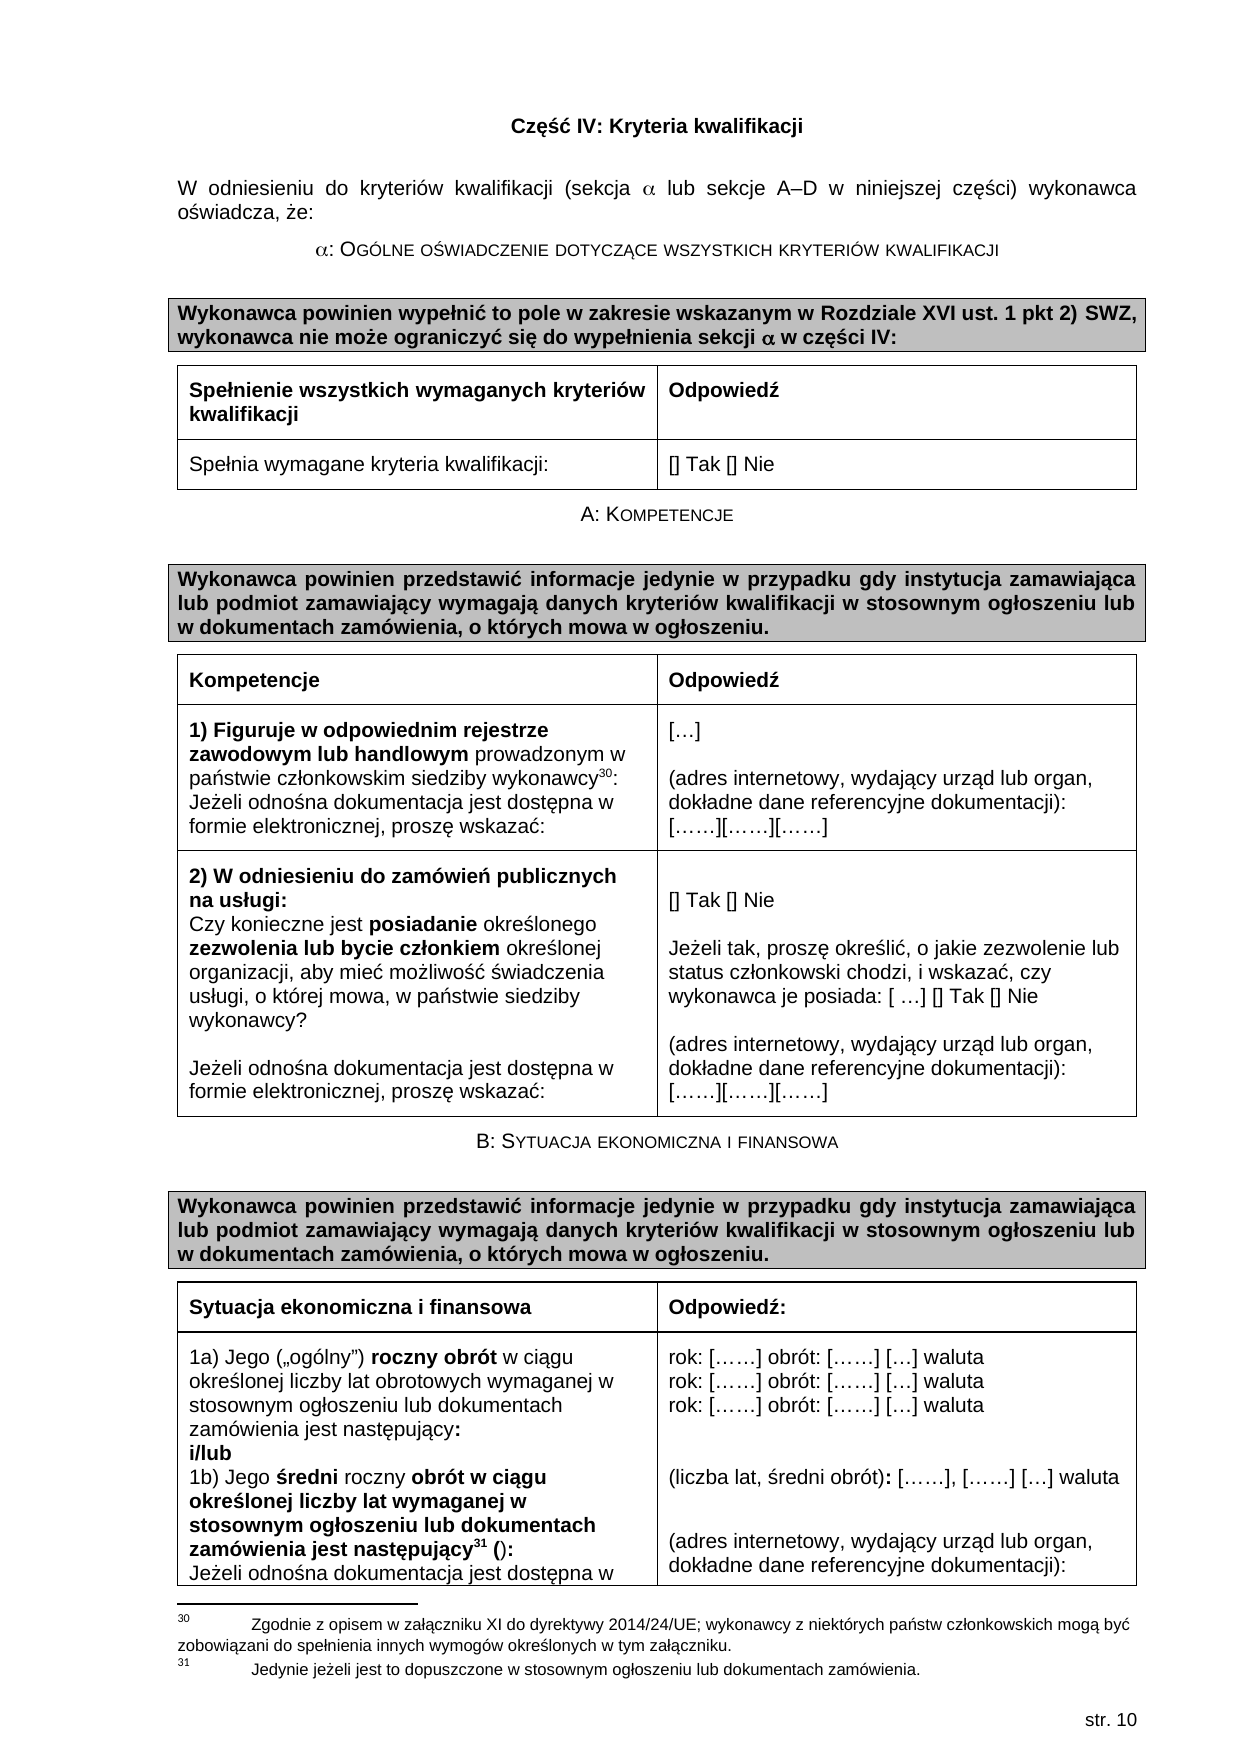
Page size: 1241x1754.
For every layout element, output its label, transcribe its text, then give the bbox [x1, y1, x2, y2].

text Część IV: Kryteria kwalifikacji [177, 114, 1137, 138]
table_cell [] Tak [] Nie Jeżeli tak, proszę określić, o jakie zezwolenie lub status członkowski chodzi, i wskazać, czy wykonawca je posiada: [ …] [] Tak [] Nie (adres internetowy, wydający urząd lub organ, dokładne dane referencyjne dokumentacji): [……][……][……] [658, 851, 1136, 1116]
table_header Kompetencje [178, 655, 657, 704]
text W odniesieniu do kryteriów kwalifikacji (sekcja lub sekcje A–D w niniejszej części) wykonawca oświadcza, że: [177, 176, 1137, 224]
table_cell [658, 1333, 1136, 1584]
table_header Odpowiedź [658, 366, 1136, 439]
table_cell 1) Figuruje w odpowiednim rejestrze zawodowym lub handlowym prowadzonym w państwie członkowskim siedziby wykonawcy: Jeżeli odnośna dokumentacja jest dostępna w formie elektronicznej, proszę wskazać: [178, 705, 657, 850]
table_header Odpowiedź: [658, 1283, 1136, 1331]
text Wykonawca powinien przedstawić informacje jedynie w przypadku gdy instytucja zamawiająca lub podmiot zamawiający wymagają danych kryteriów kwalifikacji w stosownym ogłoszeniu lub w dokumentach zamówienia, o których mowa w ogłoszeniu. [169, 1192, 1145, 1268]
text B: Sytuacja ekonomiczna i finansowa [177, 1129, 1137, 1153]
table_cell [] Tak [] Nie [658, 440, 1136, 489]
text Wykonawca powinien przedstawić informacje jedynie w przypadku gdy instytucja zamawiająca lub podmiot zamawiający wymagają danych kryteriów kwalifikacji w stosownym ogłoszeniu lub w dokumentach zamówienia, o których mowa w ogłoszeniu. [169, 565, 1145, 641]
table_header Odpowiedź [658, 655, 1136, 704]
table_cell […] (adres internetowy, wydający urząd lub organ, dokładne dane referencyjne dokumentacji): [……][……][……] [658, 705, 1136, 850]
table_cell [178, 1333, 657, 1584]
text Wykonawca powinien wypełnić to pole w zakresie wskazanym w Rozdziale XVI ust. 1 pkt 2) SWZ, wykonawca nie może ograniczyć się do wypełnienia sekcji w części IV: [169, 299, 1145, 351]
table_header Sytuacja ekonomiczna i finansowa [178, 1283, 657, 1331]
text : Ogólne oświadczenie dotyczące wszystkich kryteriów kwalifikacji [177, 236, 1137, 260]
table_header Spełnienie wszystkich wymaganych kryteriów kwalifikacji [178, 366, 657, 439]
table_cell 2) W odniesieniu do zamówień publicznych na usługi: Czy konieczne jest posiadanie określonego zezwolenia lub bycie członkiem określonej organizacji, aby mieć możliwość świadczenia usługi, o której mowa, w państwie siedziby wykonawcy? Jeżeli odnośna dokumentacja jest dostępna w formie elektronicznej, proszę wskazać: [178, 851, 657, 1116]
table_cell Spełnia wymagane kryteria kwalifikacji: [178, 440, 657, 489]
text A: Kompetencje [177, 502, 1137, 526]
